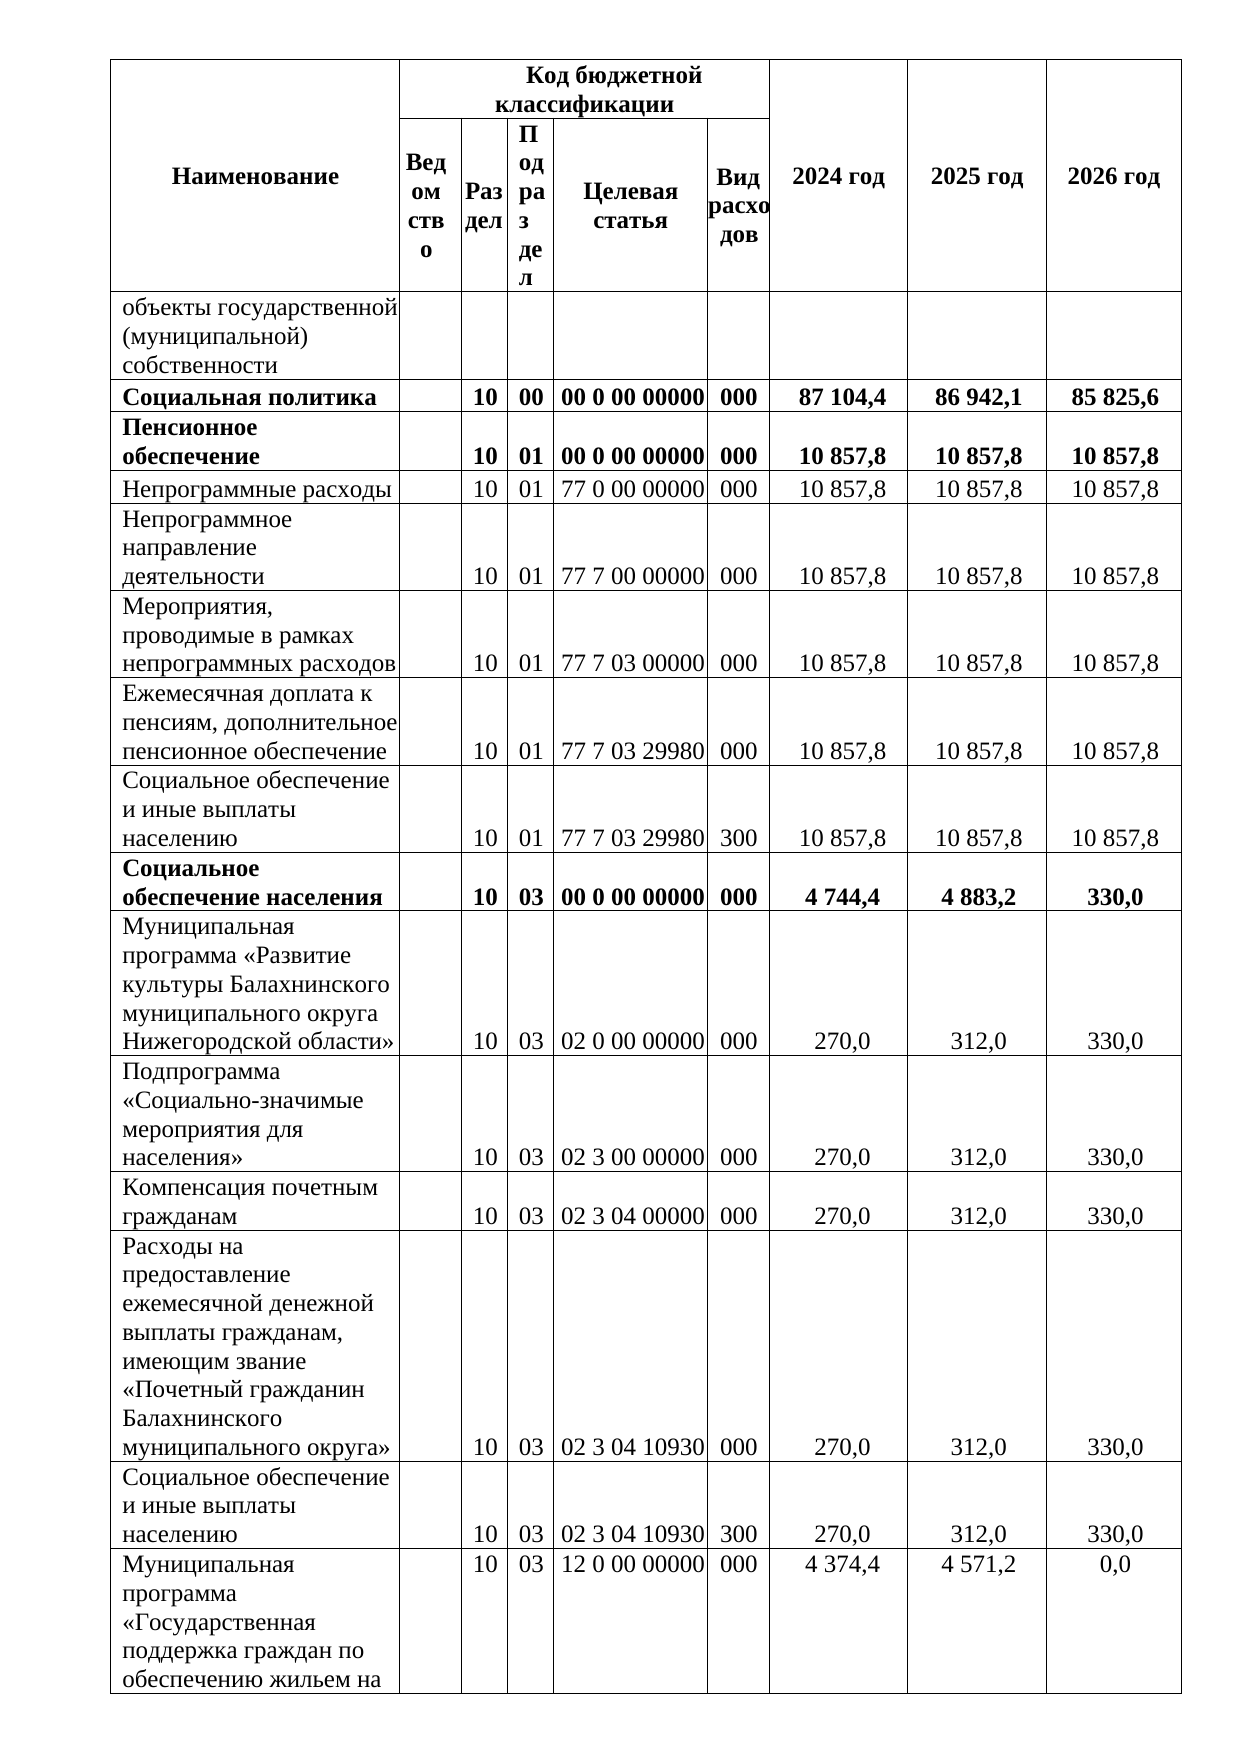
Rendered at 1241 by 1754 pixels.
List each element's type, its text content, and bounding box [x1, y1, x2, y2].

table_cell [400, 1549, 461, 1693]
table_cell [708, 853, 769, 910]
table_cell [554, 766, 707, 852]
table_cell Целевая статья [554, 119, 707, 291]
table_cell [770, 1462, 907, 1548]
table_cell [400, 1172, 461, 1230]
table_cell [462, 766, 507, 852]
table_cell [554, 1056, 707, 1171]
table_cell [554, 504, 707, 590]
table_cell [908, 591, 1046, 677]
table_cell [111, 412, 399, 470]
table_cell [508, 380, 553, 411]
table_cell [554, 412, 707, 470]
table_header 2024 год [770, 60, 907, 291]
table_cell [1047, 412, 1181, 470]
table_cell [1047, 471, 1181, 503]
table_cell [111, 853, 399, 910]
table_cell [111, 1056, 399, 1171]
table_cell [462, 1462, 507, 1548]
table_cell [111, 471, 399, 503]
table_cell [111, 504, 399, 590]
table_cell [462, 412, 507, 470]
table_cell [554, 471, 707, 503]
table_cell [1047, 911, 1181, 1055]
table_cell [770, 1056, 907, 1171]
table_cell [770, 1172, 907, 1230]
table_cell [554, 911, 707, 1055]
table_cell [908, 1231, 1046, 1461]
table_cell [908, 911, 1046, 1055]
table_header Код бюджетной классификации [400, 60, 769, 118]
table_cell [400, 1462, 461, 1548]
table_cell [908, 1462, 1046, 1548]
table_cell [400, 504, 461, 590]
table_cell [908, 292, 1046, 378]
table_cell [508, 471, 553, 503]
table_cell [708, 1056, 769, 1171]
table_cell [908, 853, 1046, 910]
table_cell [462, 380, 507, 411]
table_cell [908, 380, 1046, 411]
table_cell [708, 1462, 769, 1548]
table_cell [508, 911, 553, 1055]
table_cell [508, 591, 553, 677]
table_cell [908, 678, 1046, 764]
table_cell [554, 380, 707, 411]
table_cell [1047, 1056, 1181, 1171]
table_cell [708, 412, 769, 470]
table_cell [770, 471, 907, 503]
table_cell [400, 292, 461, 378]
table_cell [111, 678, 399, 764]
table_header Наименование [111, 60, 399, 291]
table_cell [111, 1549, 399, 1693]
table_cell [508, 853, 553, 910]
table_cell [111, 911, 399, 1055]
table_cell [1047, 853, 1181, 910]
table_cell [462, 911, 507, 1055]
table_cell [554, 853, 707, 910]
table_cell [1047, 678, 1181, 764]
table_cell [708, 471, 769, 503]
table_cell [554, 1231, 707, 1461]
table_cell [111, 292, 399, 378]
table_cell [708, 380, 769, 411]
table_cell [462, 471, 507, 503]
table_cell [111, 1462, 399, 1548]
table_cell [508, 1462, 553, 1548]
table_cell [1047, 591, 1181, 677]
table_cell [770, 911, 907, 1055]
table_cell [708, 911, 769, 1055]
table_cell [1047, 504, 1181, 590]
table_cell Ведом ство [400, 119, 461, 291]
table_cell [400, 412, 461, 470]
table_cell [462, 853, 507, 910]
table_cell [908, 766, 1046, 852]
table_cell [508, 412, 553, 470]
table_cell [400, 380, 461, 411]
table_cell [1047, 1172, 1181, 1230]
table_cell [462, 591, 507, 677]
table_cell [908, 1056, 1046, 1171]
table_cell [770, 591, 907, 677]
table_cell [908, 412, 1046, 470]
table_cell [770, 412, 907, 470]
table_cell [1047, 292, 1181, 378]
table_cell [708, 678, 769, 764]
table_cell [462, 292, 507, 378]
table_header 2025 год [908, 60, 1046, 291]
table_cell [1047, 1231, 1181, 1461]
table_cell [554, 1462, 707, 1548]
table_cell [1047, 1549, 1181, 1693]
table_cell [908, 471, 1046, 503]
table_cell Под раз дел [508, 119, 553, 291]
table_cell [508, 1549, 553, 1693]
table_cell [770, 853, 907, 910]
table_cell Вид расходов [708, 119, 769, 291]
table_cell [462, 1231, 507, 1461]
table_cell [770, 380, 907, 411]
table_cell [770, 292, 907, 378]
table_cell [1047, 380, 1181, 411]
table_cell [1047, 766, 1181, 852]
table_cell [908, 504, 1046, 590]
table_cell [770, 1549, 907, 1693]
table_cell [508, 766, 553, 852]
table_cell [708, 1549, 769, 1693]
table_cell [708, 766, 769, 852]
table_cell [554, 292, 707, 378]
table_cell Раз дел [462, 119, 507, 291]
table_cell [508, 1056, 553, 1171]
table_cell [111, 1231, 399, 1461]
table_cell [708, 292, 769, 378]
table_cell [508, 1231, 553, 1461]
table_header 2026 год [1047, 60, 1181, 291]
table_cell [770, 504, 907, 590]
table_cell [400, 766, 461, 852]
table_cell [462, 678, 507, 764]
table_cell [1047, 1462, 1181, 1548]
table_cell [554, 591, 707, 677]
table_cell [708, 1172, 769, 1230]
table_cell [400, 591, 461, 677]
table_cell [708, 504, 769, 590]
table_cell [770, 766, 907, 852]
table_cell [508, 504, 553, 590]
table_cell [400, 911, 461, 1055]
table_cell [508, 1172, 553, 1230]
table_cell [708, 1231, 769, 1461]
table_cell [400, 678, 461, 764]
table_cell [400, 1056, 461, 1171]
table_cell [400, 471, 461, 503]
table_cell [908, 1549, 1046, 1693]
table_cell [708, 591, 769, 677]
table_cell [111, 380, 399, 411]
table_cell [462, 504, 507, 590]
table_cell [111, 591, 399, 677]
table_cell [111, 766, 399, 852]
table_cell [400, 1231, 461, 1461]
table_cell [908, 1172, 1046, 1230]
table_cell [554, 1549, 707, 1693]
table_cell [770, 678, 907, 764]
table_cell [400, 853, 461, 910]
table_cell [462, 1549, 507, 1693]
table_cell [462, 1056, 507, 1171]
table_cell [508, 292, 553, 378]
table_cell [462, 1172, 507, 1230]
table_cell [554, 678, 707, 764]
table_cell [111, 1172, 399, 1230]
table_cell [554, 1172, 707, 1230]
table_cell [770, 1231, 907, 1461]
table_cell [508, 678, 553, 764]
